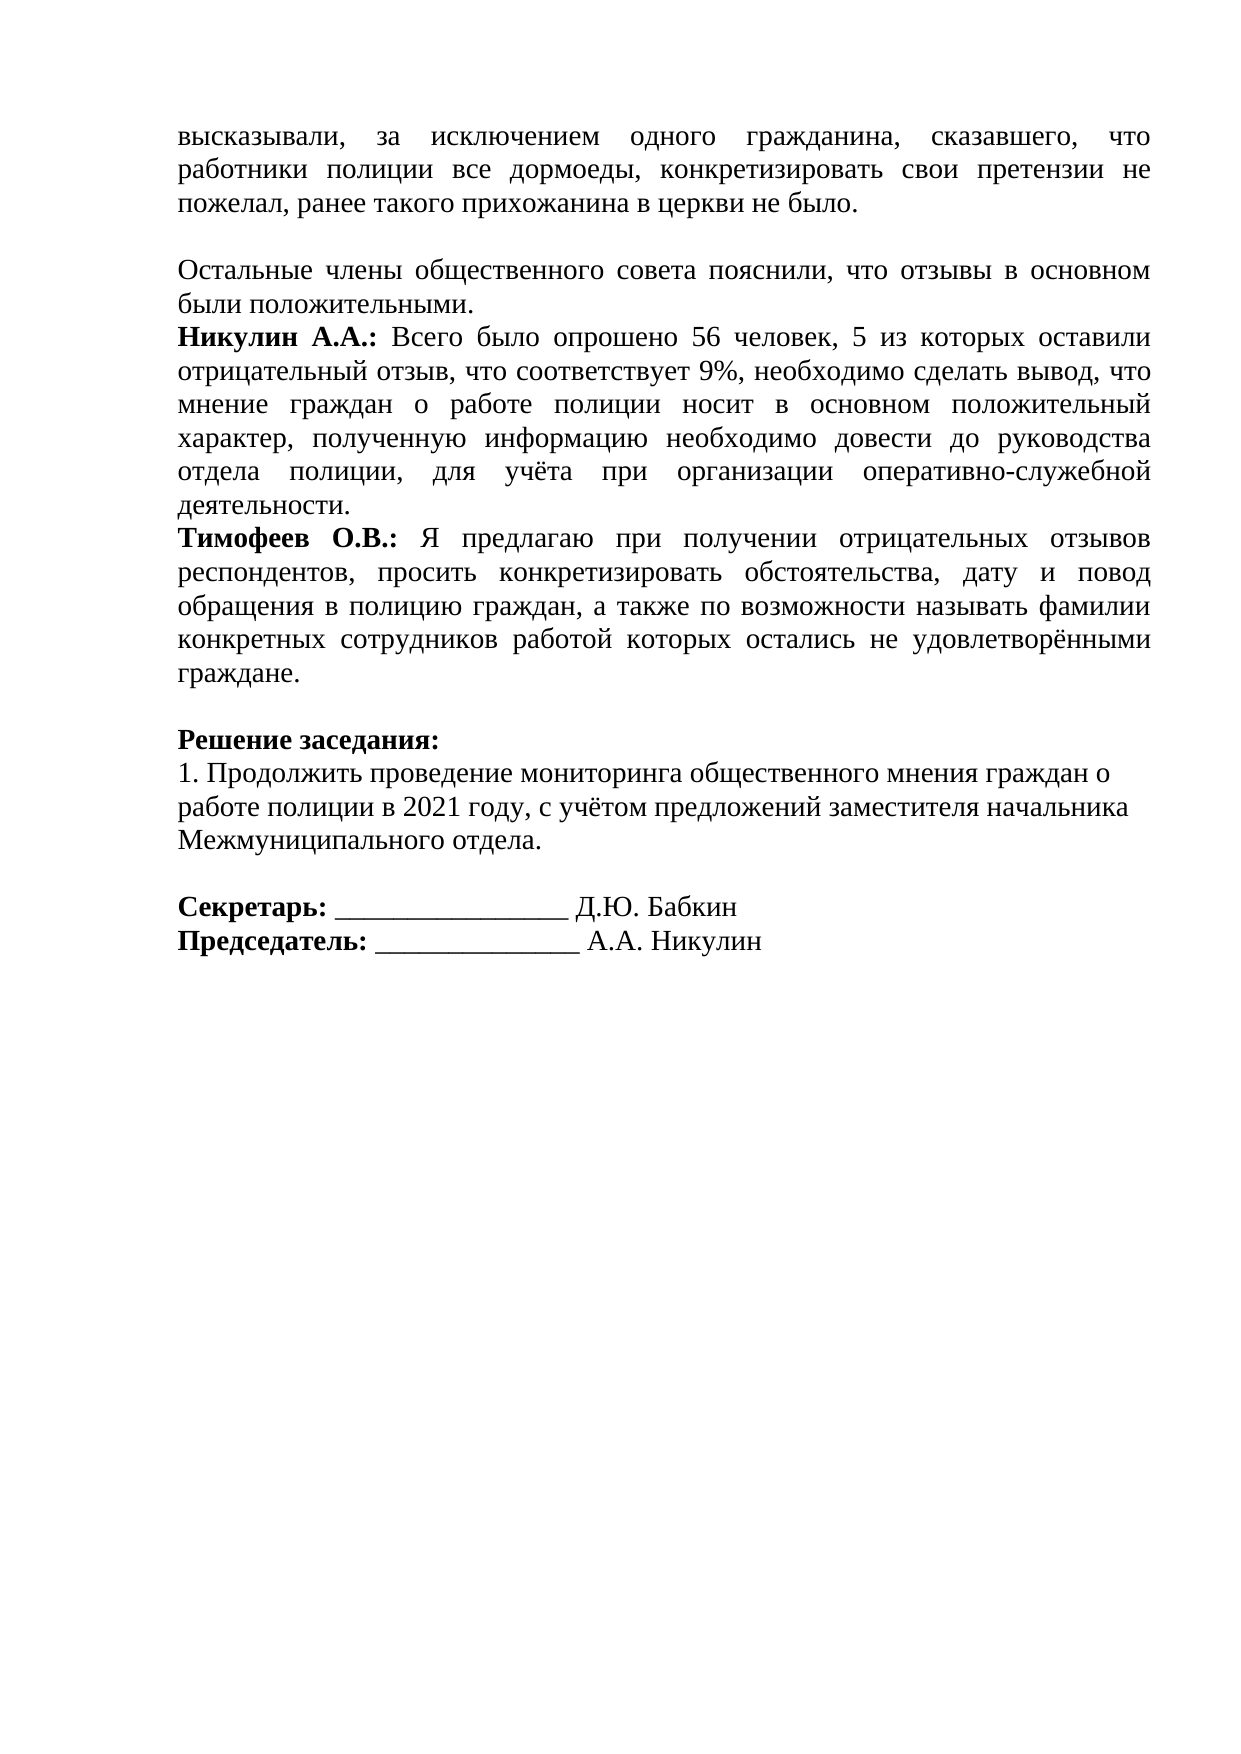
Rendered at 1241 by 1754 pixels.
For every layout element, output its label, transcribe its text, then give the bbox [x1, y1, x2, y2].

text Решение заседания: [177, 722, 1152, 755]
text Никулин А.А.: Всего было опрошено 56 человек, 5 из которых оставили отрицательный отзыв, что соответствует 9%, необходимо сделать вывод, что мнение граждан о работе полиции носит в основном положительный характер, полученную информацию необходимо довести до руководства отдела полиции, для учёта при организации оперативно-служебной деятельности. [177, 319, 1152, 521]
text Председатель: ______________ А.А. Никулин [177, 923, 1152, 957]
text Секретарь: ________________ Д.Ю. Бабкин [177, 889, 1152, 923]
text 1. Продолжить проведение мониторинга общественного мнения граждан о работе полиции в 2021 году, с учётом предложений заместителя начальника Межмуниципального отдела. [177, 755, 1152, 856]
text Тимофеев О.В.: Я предлагаю при получении отрицательных отзывов респондентов, просить конкретизировать обстоятельства, дату и повод обращения в полицию граждан, а также по возможности называть фамилии конкретных сотрудников работой которых остались не удовлетворёнными граждане. [177, 521, 1152, 688]
text Остальные члены общественного совета пояснили, что отзывы в основном были положительными. [177, 252, 1152, 319]
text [177, 118, 1152, 219]
